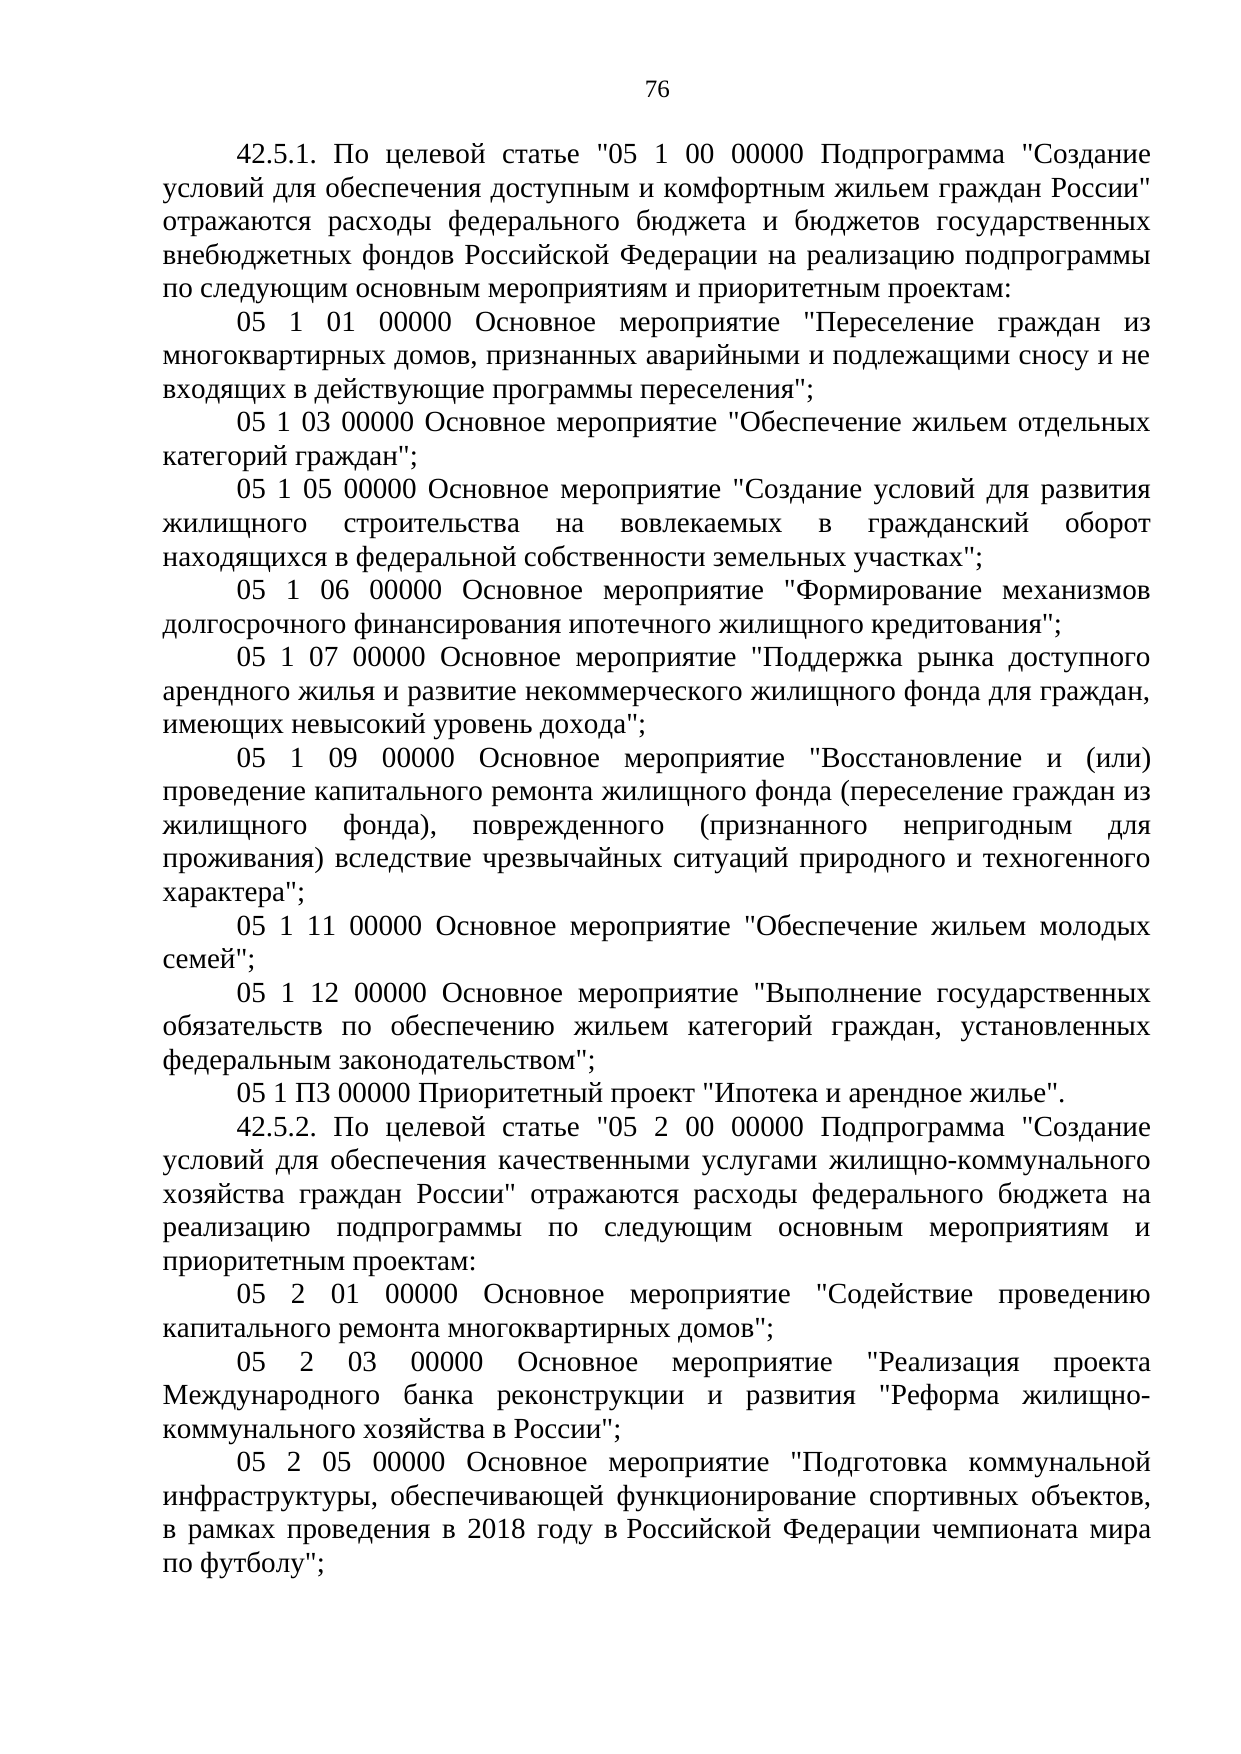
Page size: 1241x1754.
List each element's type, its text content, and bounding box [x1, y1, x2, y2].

text 42.5.2. По целевой статье "05 2 00 00000 Подпрограмма "Создание условий для обеспечения качественными услугами жилищно-коммунального хозяйства граждан России" отражаются расходы федерального бюджета на реализацию подпрограммы по следующим основным мероприятиям и приоритетным проектам: [162, 1109, 1152, 1277]
text 05 1 03 00000 Основное мероприятие "Обеспечение жильем отдельных категорий граждан"; [162, 404, 1152, 472]
text 05 1 П3 00000 Приоритетный проект "Ипотека и арендное жилье". [162, 1075, 1152, 1109]
text 05 2 01 00000 Основное мероприятие "Содействие проведению капитального ремонта многоквартирных домов"; [162, 1277, 1152, 1344]
text 42.5.1. По целевой статье "05 1 00 00000 Подпрограмма "Создание условий для обеспечения доступным и комфортным жильем граждан России" отражаются расходы федерального бюджета и бюджетов государственных внебюджетных фондов Российской Федерации на реализацию подпрограммы по следующим основным мероприятиям и приоритетным проектам: [162, 136, 1152, 304]
text 05 1 12 00000 Основное мероприятие "Выполнение государственных обязательств по обеспечению жильем категорий граждан, установленных федеральным законодательством"; [162, 975, 1152, 1075]
text 05 1 11 00000 Основное мероприятие "Обеспечение жильем молодых семей"; [162, 908, 1152, 975]
text 05 1 09 00000 Основное мероприятие "Восстановление и (или) проведение капитального ремонта жилищного фонда (переселение граждан из жилищного фонда), поврежденного (признанного непригодным для проживания) вследствие чрезвычайных ситуаций природного и техногенного характера"; [162, 740, 1152, 908]
text 05 2 03 00000 Основное мероприятие "Реализация проекта Международного банка реконструкции и развития "Реформа жилищно-коммунального хозяйства в России"; [162, 1344, 1152, 1444]
text 05 1 05 00000 Основное мероприятие "Создание условий для развития жилищного строительства на вовлекаемых в гражданский оборот находящихся в федеральной собственности земельных участках"; [162, 472, 1152, 572]
text 05 1 06 00000 Основное мероприятие "Формирование механизмов долгосрочного финансирования ипотечного жилищного кредитования"; [162, 572, 1152, 639]
text 05 2 05 00000 Основное мероприятие "Подготовка коммунальной инфраструктуры, обеспечивающей функционирование спортивных объектов, в рамках проведения в 2018 году в Российской Федерации чемпионата мира по футболу"; [162, 1444, 1152, 1578]
text 05 1 01 00000 Основное мероприятие "Переселение граждан из многоквартирных домов, признанных аварийными и подлежащими сносу и не входящих в действующие программы переселения"; [162, 304, 1152, 404]
text 05 1 07 00000 Основное мероприятие "Поддержка рынка доступного арендного жилья и развитие некоммерческого жилищного фонда для граждан, имеющих невысокий уровень дохода"; [162, 639, 1152, 740]
